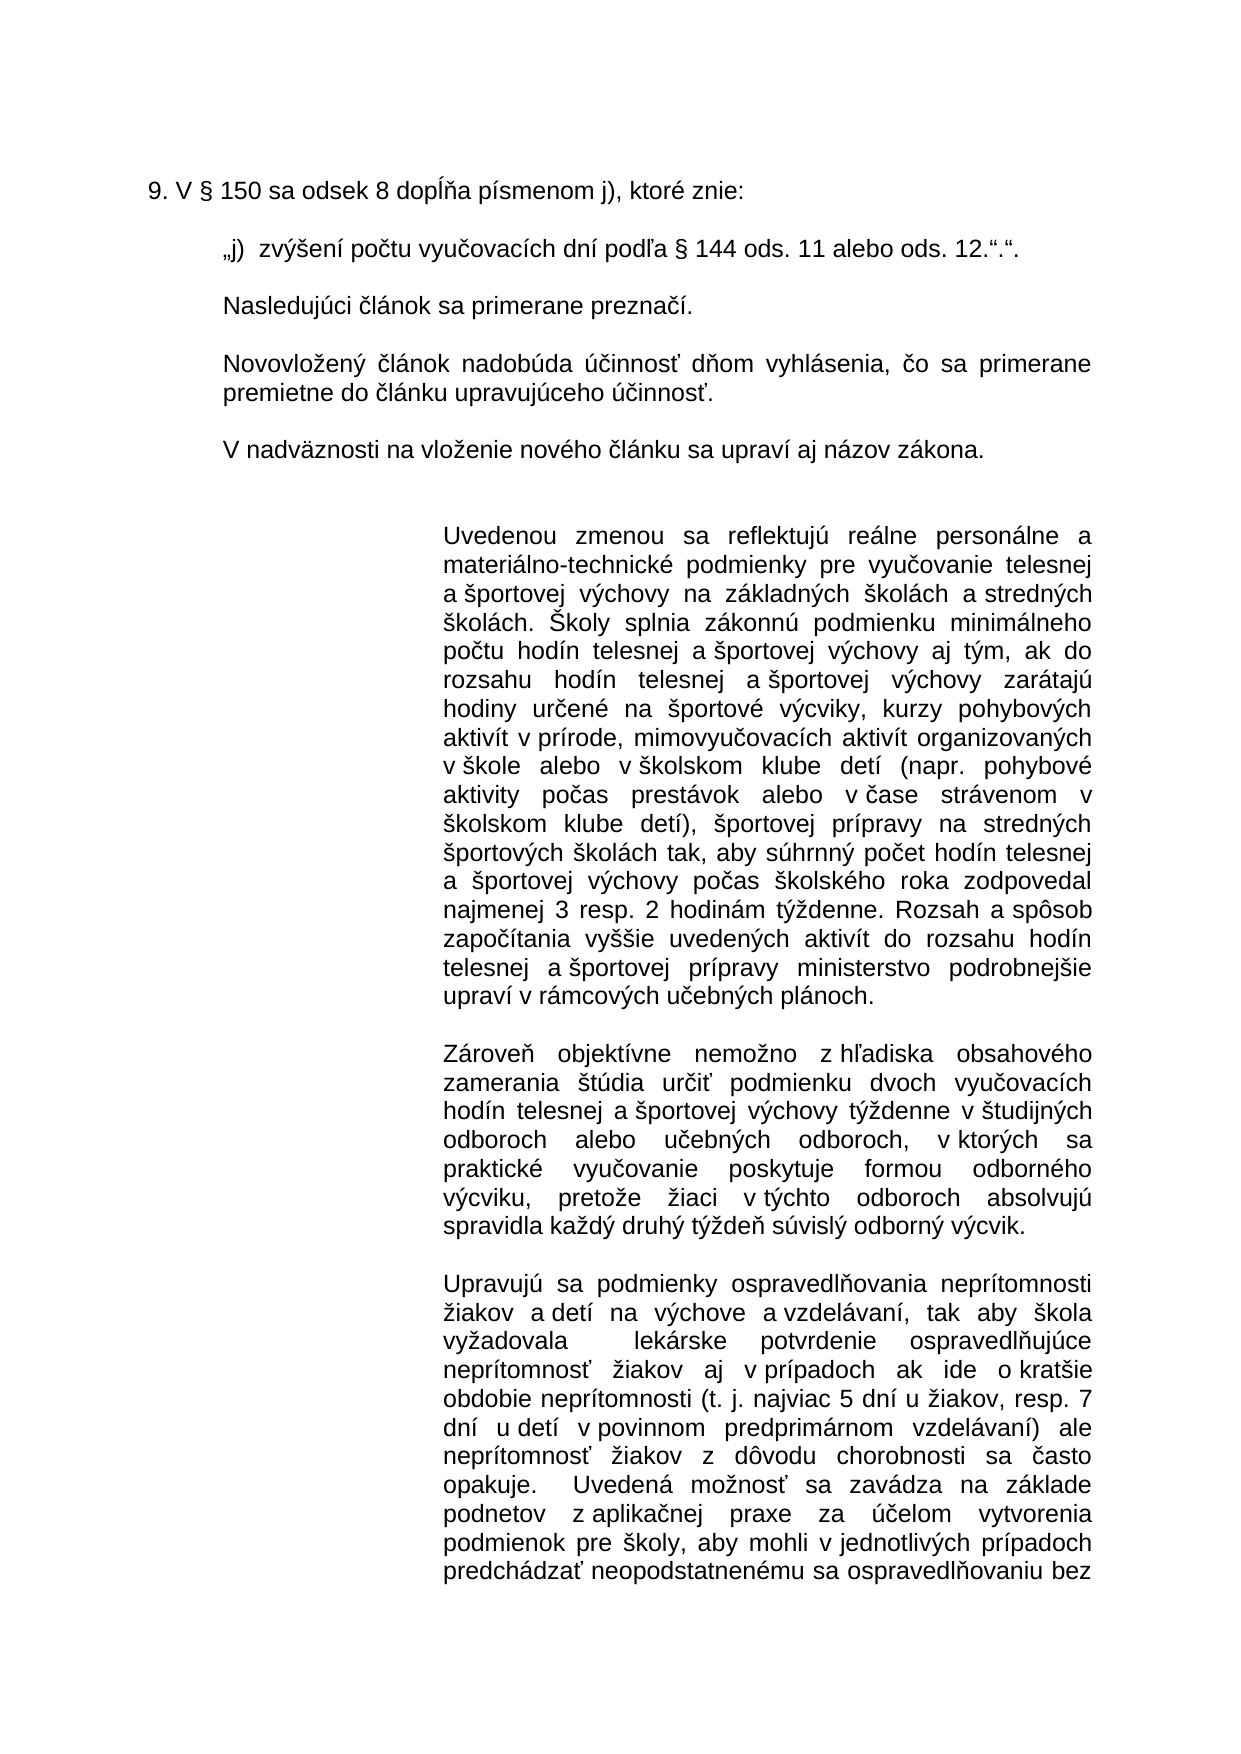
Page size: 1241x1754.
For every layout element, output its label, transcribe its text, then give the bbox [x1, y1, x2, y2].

text „j) zvýšení počtu vyučovacích dní podľa § 144 ods. 11 alebo ods. 12.“.“. [223, 234, 1093, 263]
text Novovložený článok nadobúda účinnosť dňom vyhlásenia, čo sa primerane premietne do článku upravujúceho účinnosť. [223, 349, 1093, 406]
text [443, 1269, 1093, 1585]
text Nasledujúci článok sa primerane preznačí. [223, 291, 1093, 320]
text Zároveň objektívne nemožno z hľadiska obsahového zamerania štúdia určiť podmienku dvoch vyučovacích hodín telesnej a športovej výchovy týždenne v študijných odboroch alebo učebných odboroch, v ktorých sa praktické vyučovanie poskytuje formou odborného výcviku, pretože žiaci v týchto odboroch absolvujú spravidla každý druhý týždeň súvislý odborný výcvik. [443, 1039, 1093, 1240]
text V nadväznosti na vloženie nového článku sa upraví aj názov zákona. [223, 435, 1093, 464]
text Uvedenou zmenou sa reflektujú reálne personálne a materiálno-technické podmienky pre vyučovanie telesnej a športovej výchovy na základných školách a stredných školách. Školy splnia zákonnú podmienku minimálneho počtu hodín telesnej a športovej výchovy aj tým, ak do rozsahu hodín telesnej a športovej výchovy zarátajú hodiny určené na športové výcviky, kurzy pohybových aktivít v prírode, mimovyučovacích aktivít organizovaných v škole alebo v školskom klube detí (napr. pohybové aktivity počas prestávok alebo v čase strávenom v školskom klube detí), športovej prípravy na stredných športových školách tak, aby súhrnný počet hodín telesnej a športovej výchovy počas školského roka zodpovedal najmenej 3 resp. 2 hodinám týždenne. Rozsah a spôsob započítania vyššie uvedených aktivít do rozsahu hodín telesnej a športovej prípravy ministerstvo podrobnejšie upraví v rámcových učebných plánoch. [443, 521, 1093, 1010]
text 9. V § 150 sa odsek 8 dopĺňa písmenom j), ktoré znie: [148, 176, 1093, 205]
